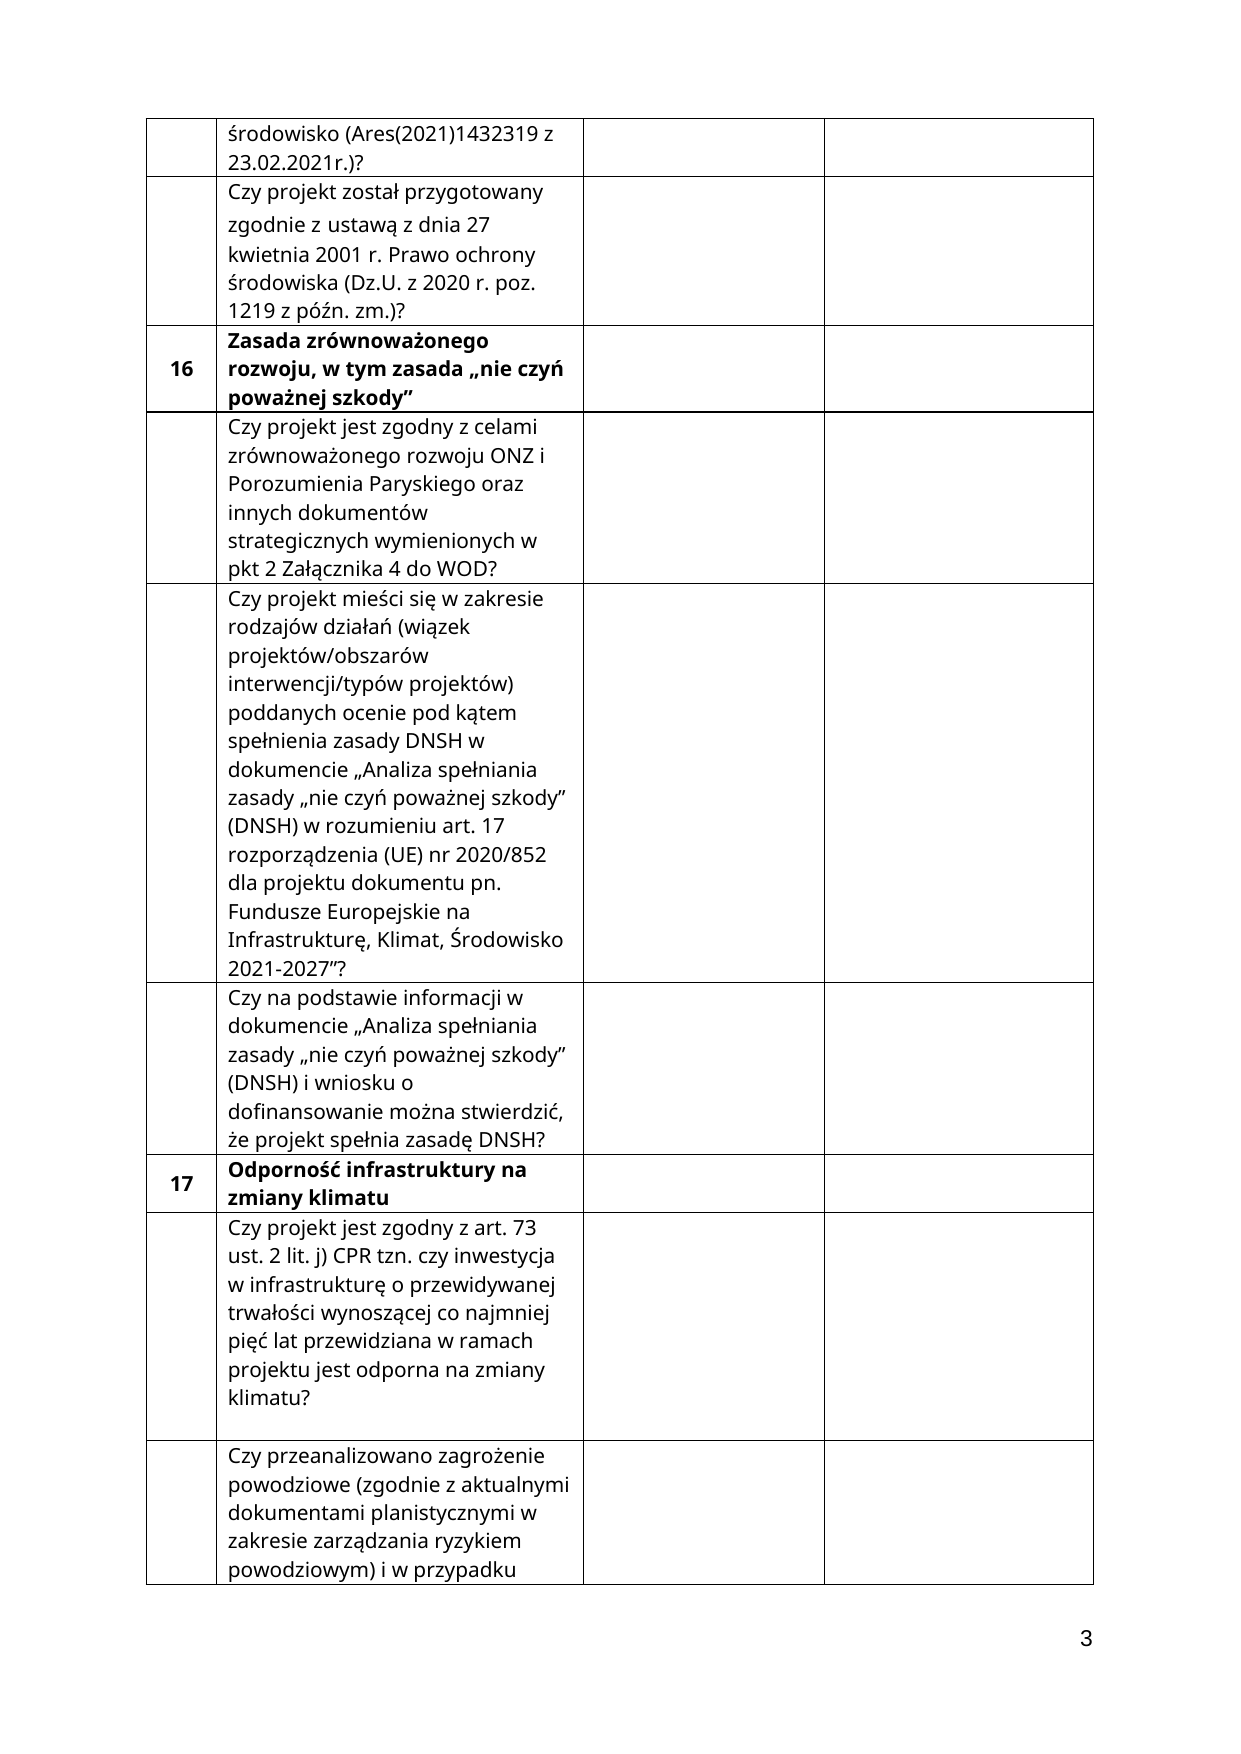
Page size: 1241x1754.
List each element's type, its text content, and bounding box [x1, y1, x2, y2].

table_cell [584, 1155, 824, 1212]
table_cell [825, 119, 1093, 176]
table_cell [147, 584, 216, 982]
table_cell [147, 983, 216, 1154]
table_cell Czy projekt jest zgodny z art. 73 ust. 2 lit. j) CPR tzn. czy inwestycja w infrastrukturę o przewidywanej trwałości wynoszącej co najmniej pięć lat przewidziana w ramach projektu jest odporna na zmiany klimatu? [217, 1213, 583, 1440]
table_cell Czy na podstawie informacji w dokumencie „Analiza spełniania zasady „nie czyń poważnej szkody” (DNSH) i wniosku o dofinansowanie można stwierdzić, że projekt spełnia zasadę DNSH? [217, 983, 583, 1154]
table_cell [584, 326, 824, 411]
table_cell [147, 413, 216, 583]
table_cell Czy projekt został przygotowany zgodnie z ustawą z dnia 27 kwietnia 2001 r. Prawo ochrony środowiska (Dz.U. z 2020 r. poz. 1219 z późn. zm.)? [217, 177, 583, 325]
table_cell [147, 1441, 216, 1583]
table_cell [825, 983, 1093, 1154]
table_cell 16 [147, 326, 216, 411]
table_cell [584, 177, 824, 325]
table_cell 17 [147, 1155, 216, 1212]
table_cell Czy projekt mieści się w zakresie rodzajów działań (wiązek projektów/obszarów interwencji/typów projektów) poddanych ocenie pod kątem spełnienia zasady DNSH w dokumencie „Analiza spełniania zasady „nie czyń poważnej szkody” (DNSH) w rozumieniu art. 17 rozporządzenia (UE) nr 2020/852 dla projektu dokumentu pn. Fundusze Europejskie na Infrastrukturę, Klimat, Środowisko 2021-2027”? [217, 584, 583, 982]
table_cell [147, 1213, 216, 1440]
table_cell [217, 1441, 583, 1583]
table_cell [584, 983, 824, 1154]
table_cell [825, 177, 1093, 325]
table_cell Odporność infrastruktury na zmiany klimatu [217, 1155, 583, 1212]
table_cell [584, 119, 824, 176]
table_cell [217, 119, 583, 176]
table_cell [825, 584, 1093, 982]
table_cell [147, 177, 216, 325]
table_cell Czy projekt jest zgodny z celami zrównoważonego rozwoju ONZ i Porozumienia Paryskiego oraz innych dokumentów strategicznych wymienionych w pkt 2 Załącznika 4 do WOD? [217, 413, 583, 583]
table_cell [584, 584, 824, 982]
table_cell [825, 413, 1093, 583]
table_cell [825, 1213, 1093, 1440]
table_cell [825, 1155, 1093, 1212]
table_cell [147, 119, 216, 176]
table_cell [584, 1213, 824, 1440]
table_cell Zasada zrównoważonego rozwoju, w tym zasada „nie czyń poważnej szkody” [217, 326, 583, 411]
table_cell [825, 1441, 1093, 1583]
table_cell [825, 326, 1093, 411]
table_cell [584, 413, 824, 583]
table_cell [584, 1441, 824, 1583]
